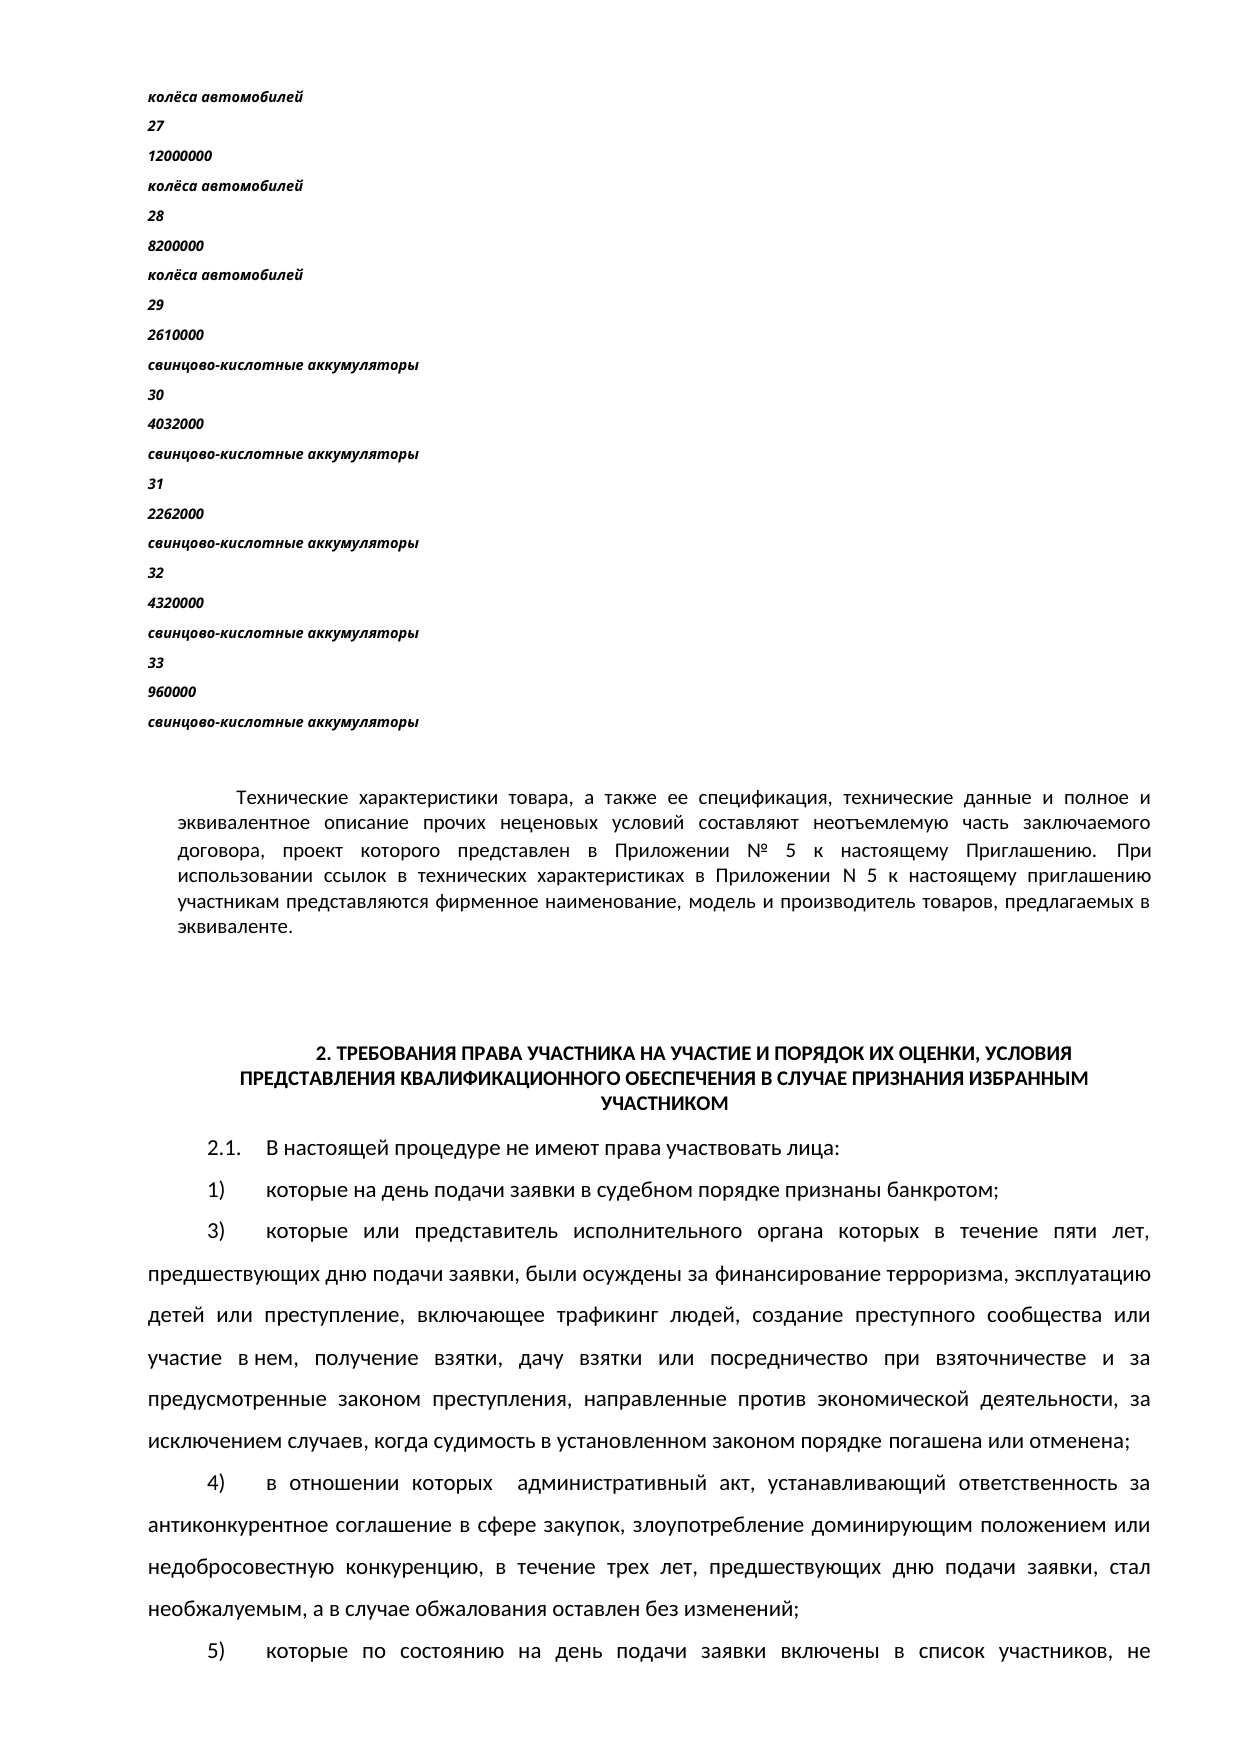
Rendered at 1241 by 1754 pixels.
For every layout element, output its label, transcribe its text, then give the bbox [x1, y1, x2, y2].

text Технические характеристики товара, а также ее спецификация, технические данные и полное и эквивалентное описание прочих неценовых условий составляют неотъемлемую часть заключаемого договора, проект которого представлен в Приложении № 5 к настоящему Приглашению. При использовании ссылок в технических характеристиках в Приложении N 5 к настоящему приглашению участникам представляются фирменное наименование, модель и производитель товаров, предлагаемых в эквиваленте. [177, 784, 1152, 939]
text 2.1. В настоящей процедуре не имеют права участвовать лица: [148, 1133, 1152, 1161]
text 1) которые на день подачи заявки в судебном порядке признаны банкротом; [148, 1175, 1152, 1203]
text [148, 1636, 1152, 1664]
text 4) в отношении которых административный акт, устанавливающий ответственность за антиконкурентное соглашение в сфере закупок, злоупотребление доминирующим положением или недобросовестную конкуренцию, в течение трех лет, предшествующих дню подачи заявки, стал необжалуемым, а в случае обжалования оставлен без изменений; [148, 1468, 1152, 1622]
text 3) которые или представитель исполнительного органа которых в течение пяти лет, предшествующих дню подачи заявки, были осуждены за финансирование терроризма, эксплуатацию детей или преступление, включающее трафикинг людей, создание преступного сообщества или участие в нем, получение взятки, дачу взятки или посредничество при взяточничестве и за предусмотренные законом преступления, направленные против экономической деятельности, за исключением случаев, когда судимость в установленном законом порядке погашена или отменена; [148, 1217, 1152, 1454]
text 2. ТРЕБОВАНИЯ ПРАВА УЧАСТНИКА НА УЧАСТИЕ И ПОРЯДОК ИХ ОЦЕНКИ, УСЛОВИЯ ПРЕДСТАВЛЕНИЯ КВАЛИФИКАЦИОННОГО ОБЕСПЕЧЕНИЯ В СЛУЧАЕ ПРИЗНАНИЯ ИЗБРАННЫМ УЧАСТНИКОМ [177, 1040, 1152, 1116]
